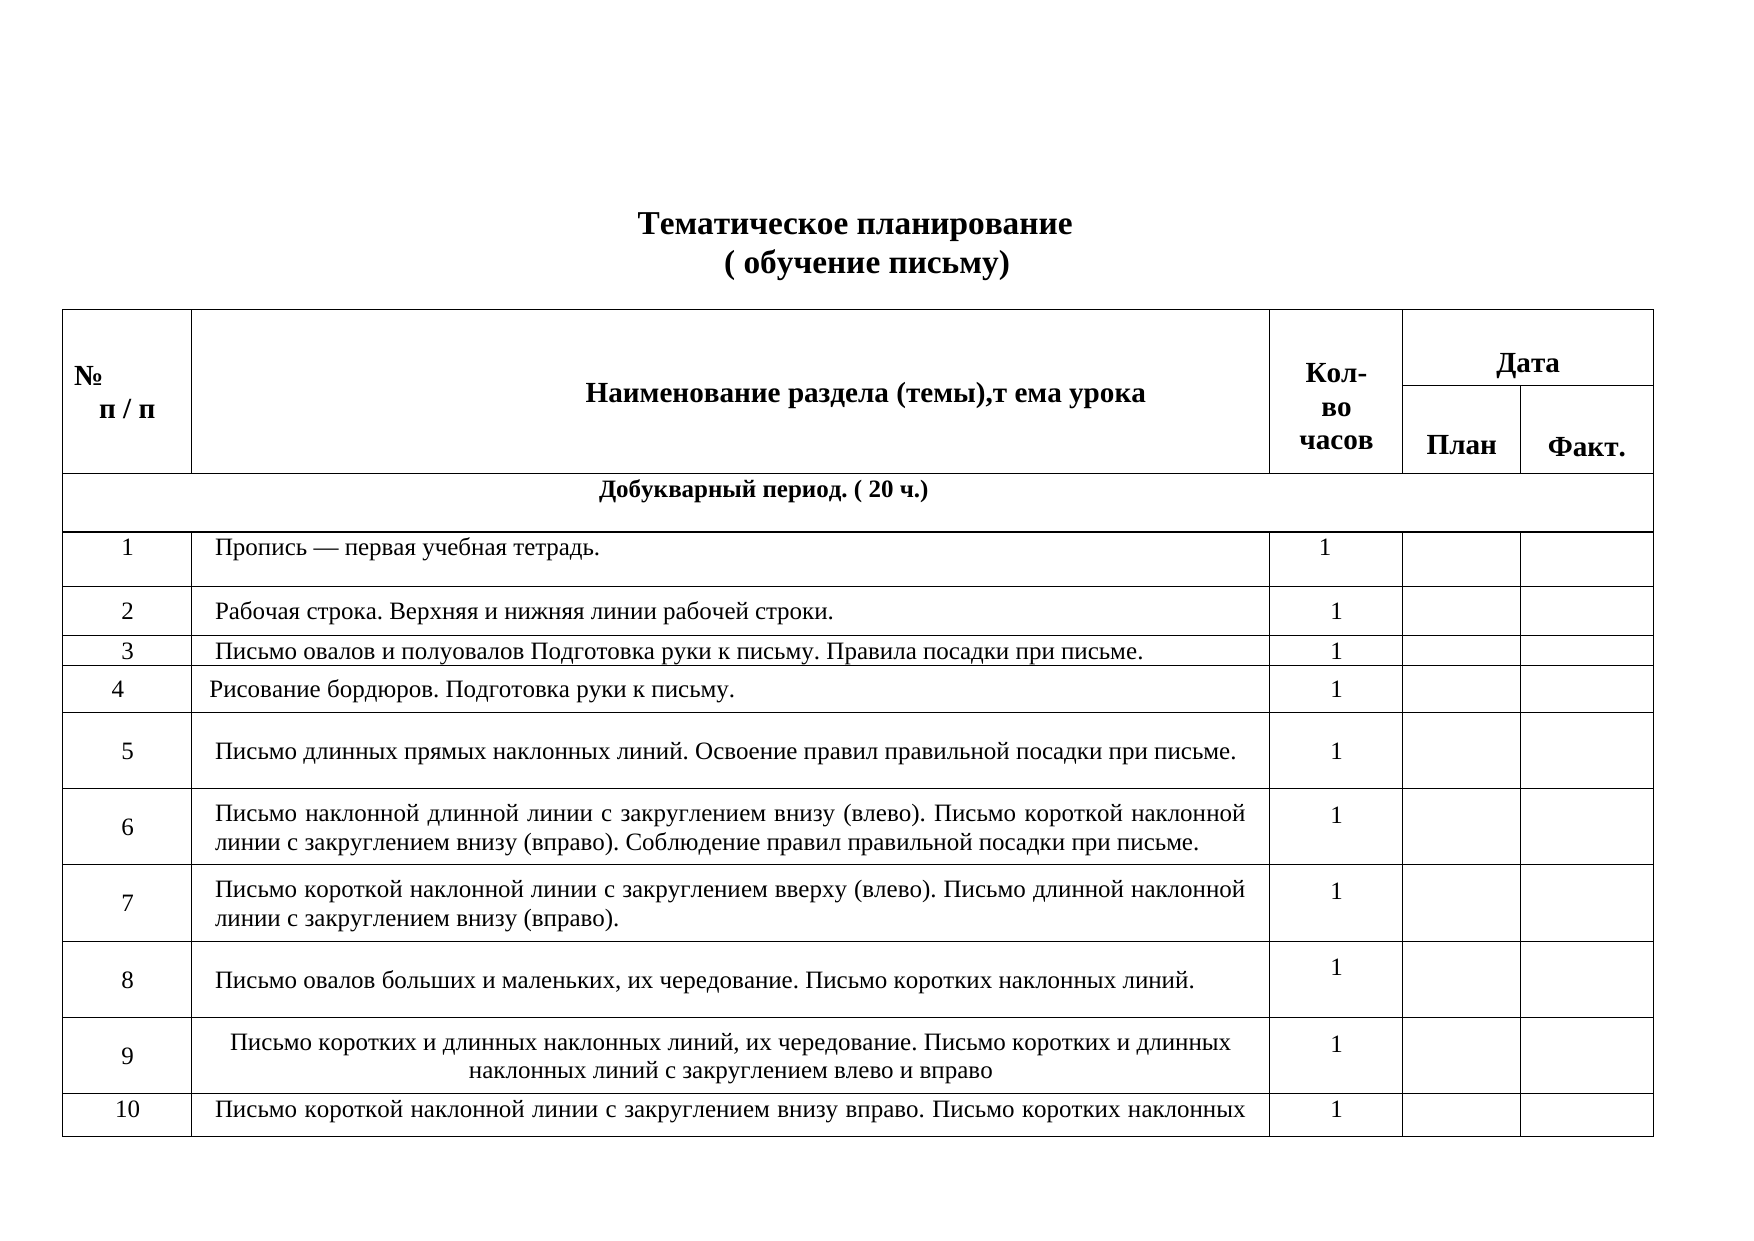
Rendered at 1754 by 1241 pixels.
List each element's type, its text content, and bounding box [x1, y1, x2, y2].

table_cell [1521, 865, 1653, 941]
table_cell 1 [63, 533, 191, 586]
table_cell Факт. [1521, 386, 1653, 473]
table_cell [1521, 533, 1653, 586]
table_cell Добукварный период. ( 20 ч.) [63, 474, 1653, 531]
table_cell Рисование бордюров. Подготовка руки к письму. [192, 666, 1269, 712]
table_cell [1403, 1094, 1520, 1136]
table_cell [1403, 1018, 1520, 1093]
table_header № п / п [63, 310, 191, 473]
table_cell [1521, 789, 1653, 864]
table_cell Письмо короткой наклонной линии с закруглением вверху (влево). Письмо длинной наклонной линии с закруглением внизу (вправо). [192, 865, 1269, 941]
table_header Наименование раздела (темы),т ема урока [192, 310, 1269, 473]
table_cell Письмо овалов больших и маленьких, их чередование. Письмо коротких наклонных линий. [192, 942, 1269, 1017]
table_cell 1 [1270, 1018, 1402, 1093]
table_cell [1403, 789, 1520, 864]
table_cell Письмо овалов и полуовалов Подготовка руки к письму. Правила посадки при письме. [192, 636, 1269, 664]
table_cell Пропись — первая учебная тетрадь. [192, 533, 1269, 586]
table_cell [1521, 1018, 1653, 1093]
table_cell [1521, 666, 1653, 712]
table_cell [1403, 587, 1520, 635]
table_cell [1521, 587, 1653, 635]
table_cell [1521, 713, 1653, 788]
table_cell 1 [1270, 587, 1402, 635]
table_cell 1 [1270, 666, 1402, 712]
table_cell План [1403, 386, 1520, 473]
table_cell 1 [1270, 865, 1402, 941]
table_cell 2 [63, 587, 191, 635]
table_cell [1521, 636, 1653, 664]
table_cell 1 [1270, 942, 1402, 1017]
table_cell [1403, 636, 1520, 664]
table_cell 7 [63, 865, 191, 941]
table_cell [1403, 942, 1520, 1017]
table_cell Письмо длинных прямых наклонных линий. Освоение правил правильной посадки при письме. [192, 713, 1269, 788]
table_cell Письмо коротких и длинных наклонных линий, их чередование. Письмо коротких и длинных наклонных линий с закруглением влево и вправо [192, 1018, 1269, 1093]
text ( обучение письму) [74, 242, 1636, 280]
table_cell 1 [1270, 713, 1402, 788]
table_cell [1403, 865, 1520, 941]
table_cell [1403, 533, 1520, 586]
table_cell 1 [1270, 789, 1402, 864]
table_cell [1403, 666, 1520, 712]
table_cell 1 [1270, 636, 1402, 664]
text Тематическое планирование [74, 204, 1636, 242]
table_header Дата [1403, 310, 1653, 385]
table_cell 9 [63, 1018, 191, 1093]
table_header Кол-во часов [1270, 310, 1402, 473]
table_cell 4 [63, 666, 191, 712]
table_cell [1403, 713, 1520, 788]
table_cell 1 [1270, 1094, 1402, 1136]
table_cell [192, 1094, 1269, 1136]
table_cell 3 [63, 636, 191, 664]
table_cell 1 [1270, 533, 1402, 586]
table_cell Письмо наклонной длинной линии с закруглением внизу (влево). Письмо короткой наклонной линии с закруглением внизу (вправо). Соблюдение правил правильной посадки при письме. [192, 789, 1269, 864]
table_cell [1521, 1094, 1653, 1136]
table_cell 5 [63, 713, 191, 788]
table_cell Рабочая строка. Верхняя и нижняя линии рабочей строки. [192, 587, 1269, 635]
table_cell 10 [63, 1094, 191, 1136]
table_cell [1521, 942, 1653, 1017]
table_cell 6 [63, 789, 191, 864]
table_cell 8 [63, 942, 191, 1017]
